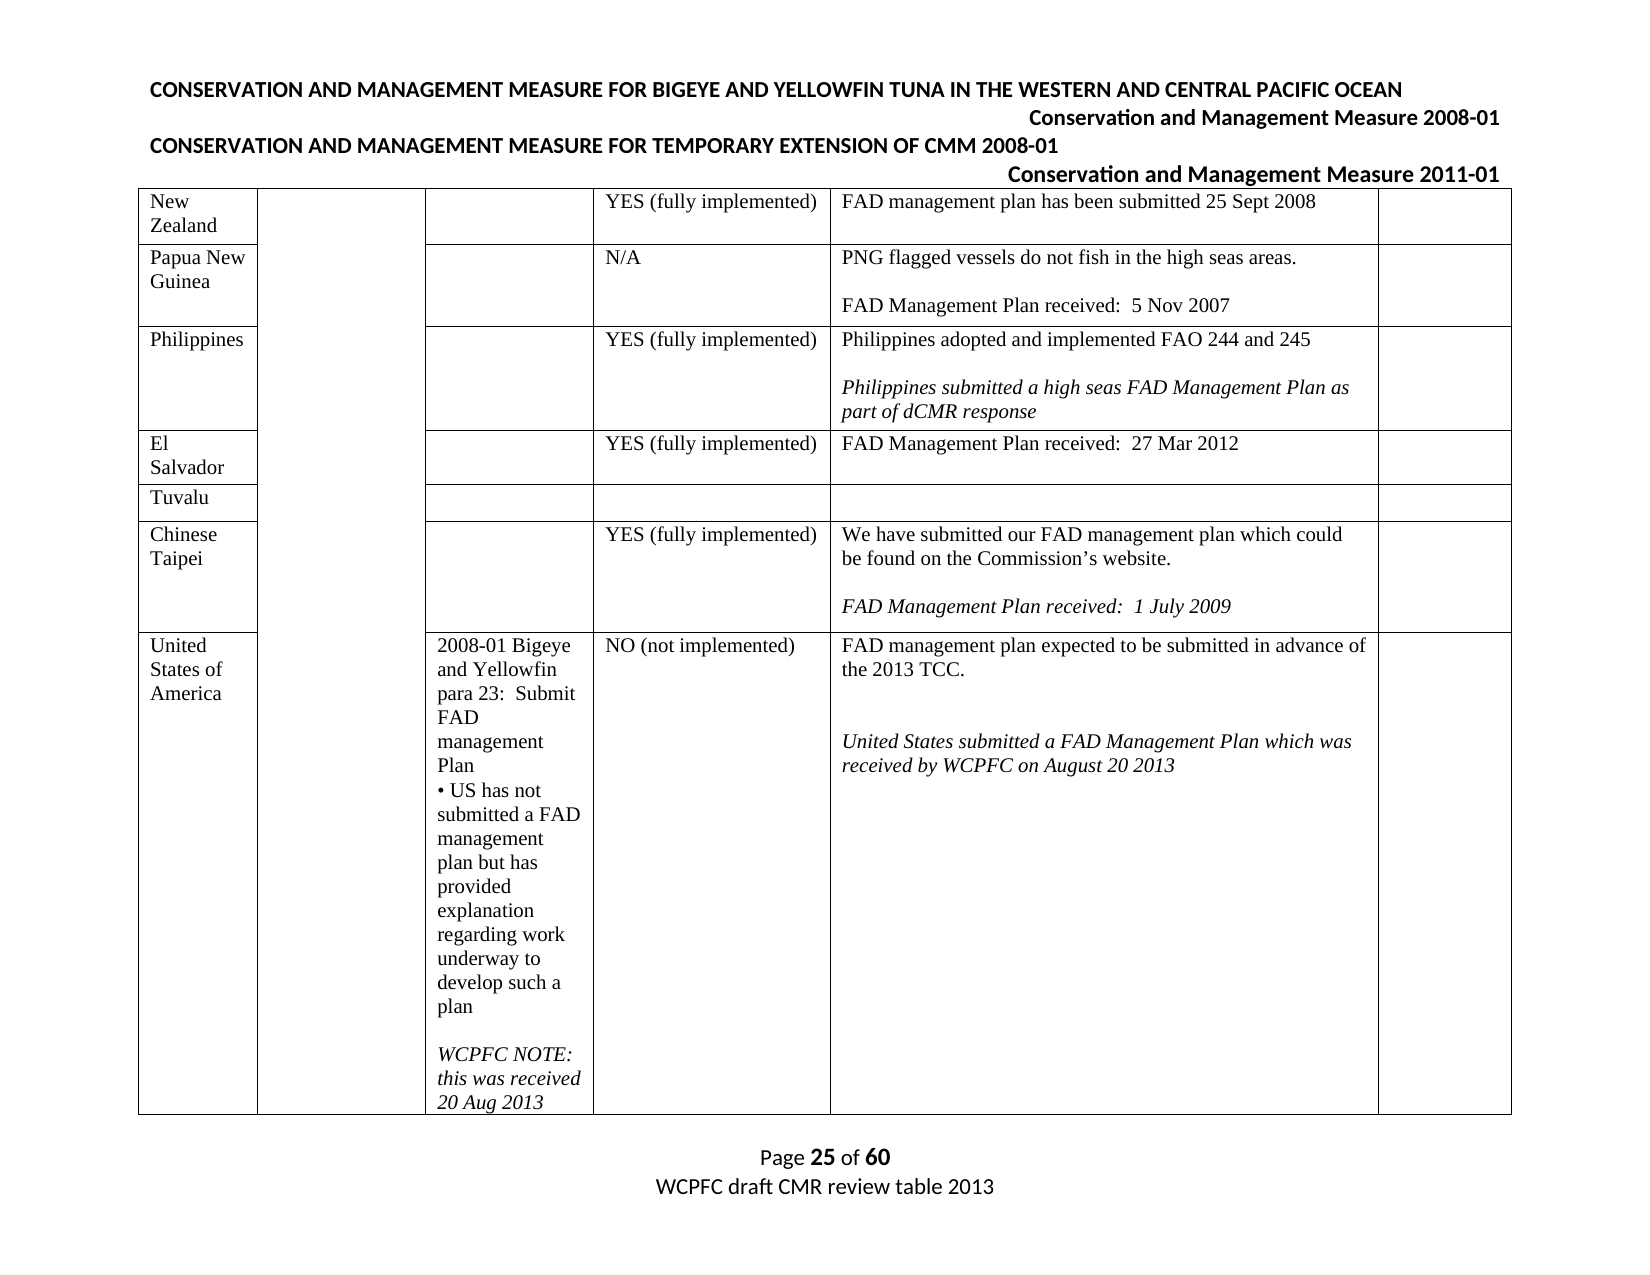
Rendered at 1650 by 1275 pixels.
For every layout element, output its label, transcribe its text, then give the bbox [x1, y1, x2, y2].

table_cell [426, 485, 593, 521]
table_cell Philippines [139, 327, 257, 430]
table_cell [1379, 431, 1511, 484]
table_cell YES (fully implemented) [594, 327, 830, 430]
table_cell [1379, 189, 1511, 243]
table_cell FAD management plan expected to be submitted in advance of the 2013 TCC. United States submitted a FAD Management Plan which was received by WCPFC on August 20 2013 [831, 633, 1378, 1114]
table_cell [426, 189, 593, 243]
table_cell We have submitted our FAD management plan which could be found on the Commission’s website. FAD Management Plan received: 1 July 2009 [831, 522, 1378, 632]
table_cell [1379, 245, 1511, 326]
table_cell Papua New Guinea [139, 245, 257, 326]
table_cell NO (not implemented) [594, 633, 830, 1114]
table_cell Chinese Taipei [139, 522, 257, 632]
table_cell [831, 485, 1378, 521]
table_cell YES (fully implemented) [594, 522, 830, 632]
table_cell [1379, 485, 1511, 521]
table_cell 2008-01 Bigeye and Yellowfin para 23: Submit FAD management Plan • US has not submitted a FAD management plan but has provided explanation regarding work underway to develop such a plan WCPFC NOTE: this was received 20 Aug 2013 [426, 633, 593, 1114]
table_cell [594, 485, 830, 521]
table_cell YES (fully implemented) [594, 431, 830, 484]
table_cell [1379, 522, 1511, 632]
table_cell Tuvalu [139, 485, 257, 521]
table_cell Philippines adopted and implemented FAO 244 and 245 Philippines submitted a high seas FAD Management Plan as part of dCMR response [831, 327, 1378, 430]
table_cell United States of America [139, 633, 257, 1114]
table_cell [1379, 327, 1511, 430]
table_cell FAD Management Plan received: 27 Mar 2012 [831, 431, 1378, 484]
table_cell PNG flagged vessels do not fish in the high seas areas. FAD Management Plan received: 5 Nov 2007 [831, 245, 1378, 326]
table_cell YES (fully implemented) [594, 189, 830, 243]
table_cell New Zealand [139, 189, 257, 243]
table_cell FAD management plan has been submitted 25 Sept 2008 [831, 189, 1378, 243]
table_cell El Salvador [139, 431, 257, 484]
table_cell [426, 522, 593, 632]
table_cell [1379, 633, 1511, 1114]
table_cell [426, 245, 593, 326]
table_cell N/A [594, 245, 830, 326]
table_cell [426, 327, 593, 430]
table_cell [426, 431, 593, 484]
